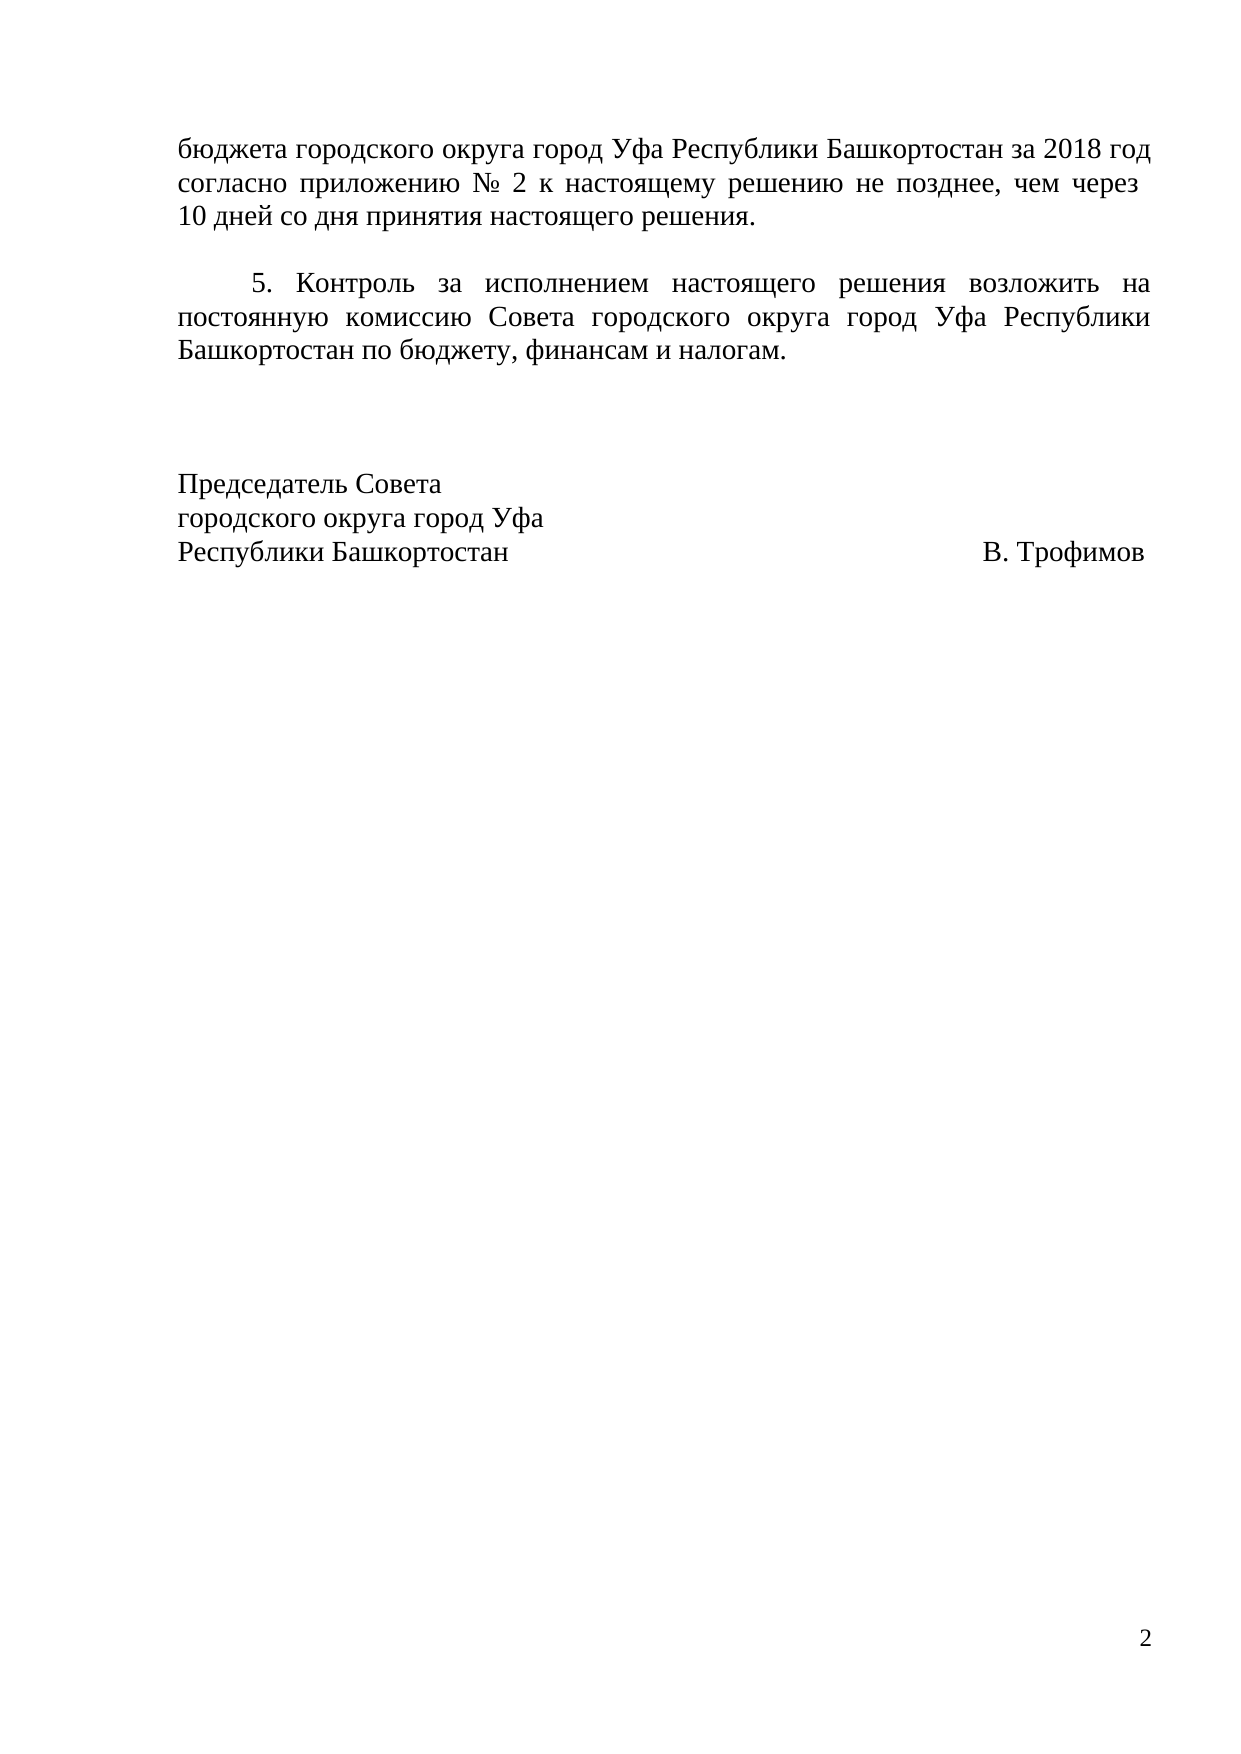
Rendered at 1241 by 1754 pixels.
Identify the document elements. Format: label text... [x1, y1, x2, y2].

text Председатель Совета [177, 467, 1152, 500]
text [177, 131, 1152, 232]
text Республики Башкортостан В. Трофимов [177, 534, 1152, 567]
text городского округа город Уфа [177, 500, 1152, 534]
text 5. Контроль за исполнением настоящего решения возложить на постоянную комиссию Совета городского округа город Уфа Республики Башкортостан по бюджету, финансам и налогам. [177, 265, 1152, 366]
